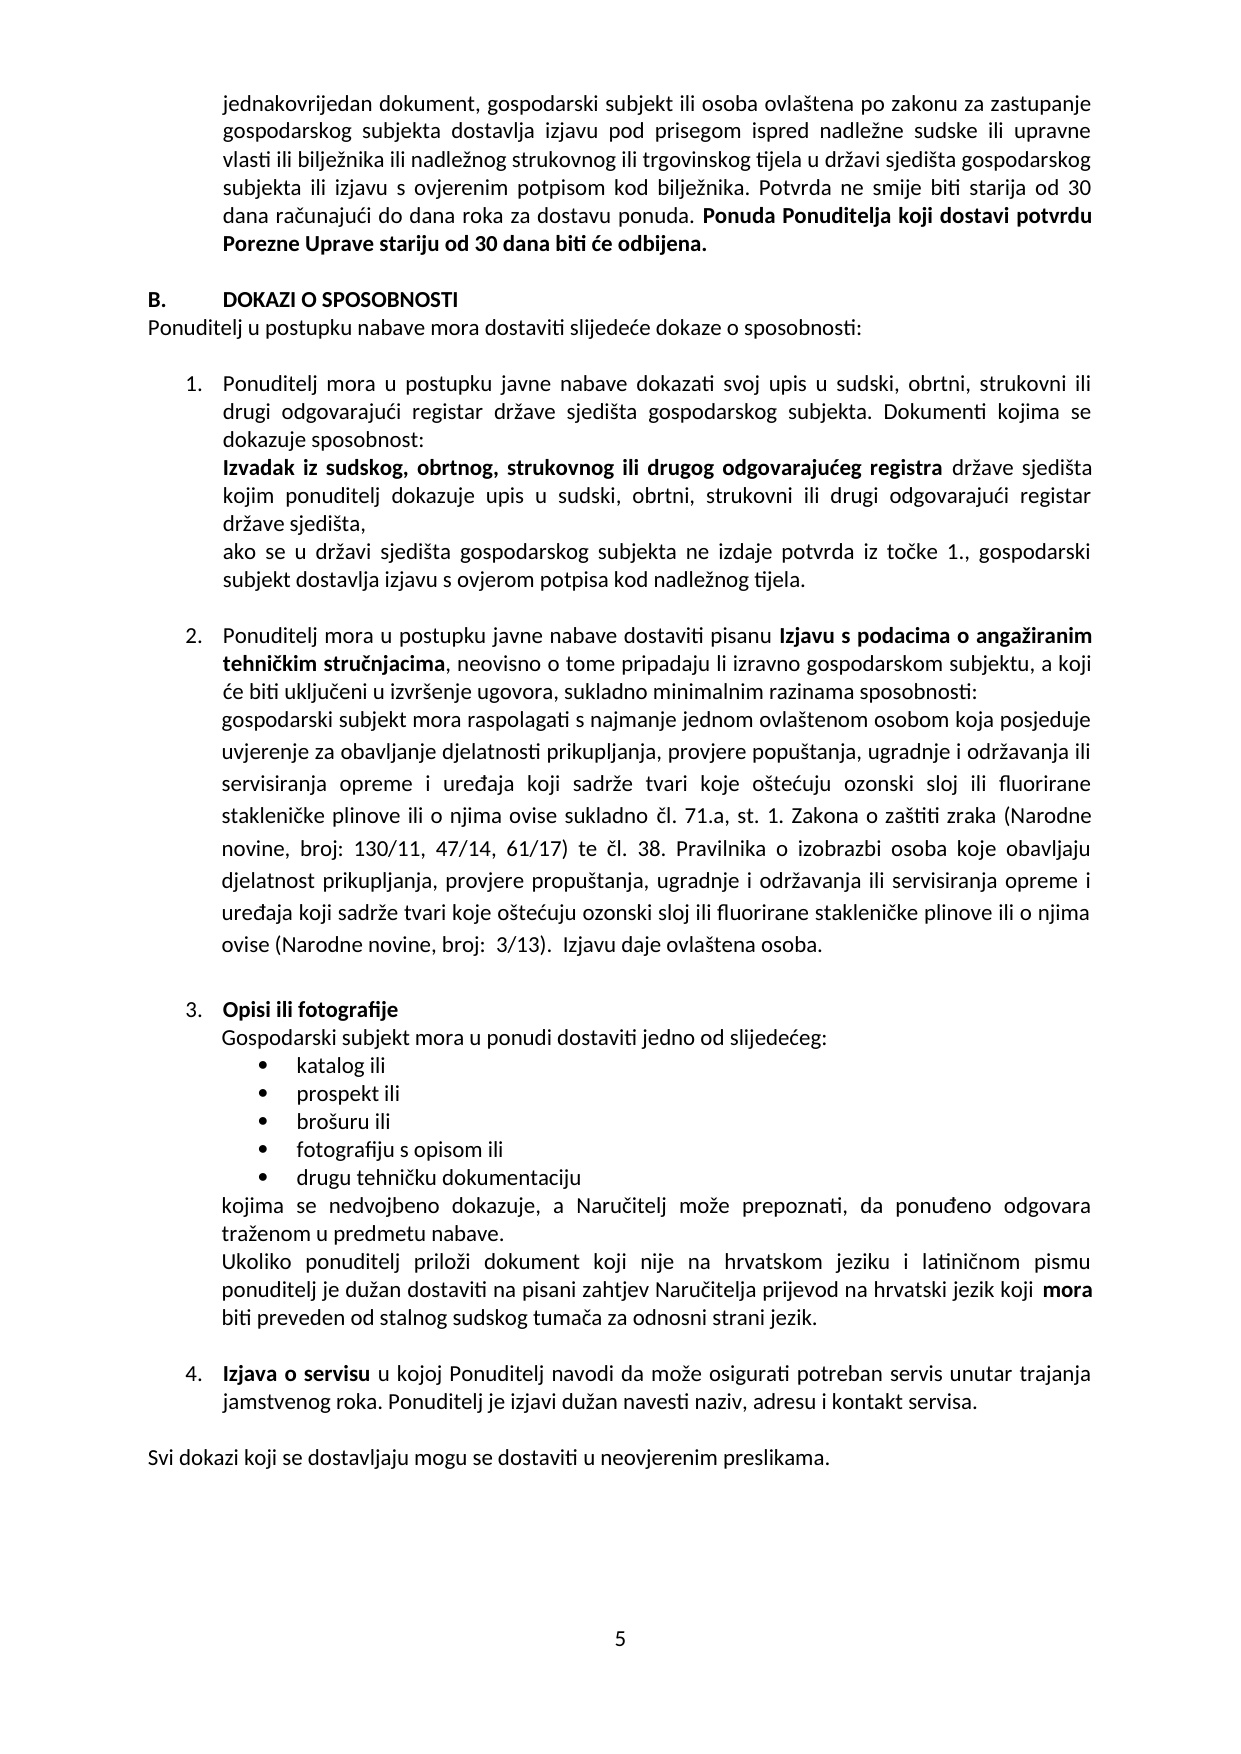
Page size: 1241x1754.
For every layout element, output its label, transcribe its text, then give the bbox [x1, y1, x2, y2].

list Ponuditelj mora u postupku javne nabave dokazati svoj upis u sudski, obrtni, strukovni ili drugi odgovarajući registar države sjedišta gospodarskog subjekta. Dokumenti kojima se dokazuje sposobnost: [185, 369, 1093, 453]
list Ponuditelj mora u postupku javne nabave dostaviti pisanu Izjavu s podacima o angažiranim tehničkim stručnjacima, neovisno o tome pripadaju li izravno gospodarskom subjektu, a koji će biti uključeni u izvršenje ugovora, sukladno minimalnim razinama sposobnosti: [185, 621, 1093, 705]
text gospodarski subjekt mora raspolagati s najmanje jednom ovlaštenom osobom koja posjeduje uvjerenje za obavljanje djelatnosti prikupljanja, provjere popuštanja, ugradnje i održavanja ili servisiranja opreme i uređaja koji sadrže tvari koje oštećuju ozonski sloj ili fluorirane stakleničke plinove ili o njima ovise sukladno čl. 71.a, st. 1. Zakona o zaštiti zraka (Narodne novine, broj: 130/11, 47/14, 61/17) te čl. 38. Pravilnika o izobrazbi osoba koje obavljaju djelatnost prikupljanja, provjere propuštanja, ugradnje i održavanja ili servisiranja opreme i uređaja koji sadrže tvari koje oštećuju ozonski sloj ili fluorirane stakleničke plinove ili o njima ovise (Narodne novine, broj: 3/13). Izjavu daje ovlaštena osoba. [221, 705, 1093, 958]
list Opisi ili fotografije [185, 995, 1093, 1023]
list katalog ili [259, 1051, 1093, 1079]
list fotografiju s opisom ili [259, 1135, 1093, 1163]
list drugu tehničku dokumentaciju [259, 1163, 1093, 1191]
text kojima se nedvojbeno dokazuje, a Naručitelj može prepoznati, da ponuđeno odgovara traženom u predmetu nabave. [221, 1191, 1093, 1247]
list Izjava o servisu u kojoj Ponuditelj navodi da može osigurati potreban servis unutar trajanja jamstvenog roka. Ponuditelj je izjavi dužan navesti naziv, adresu i kontakt servisa. [185, 1359, 1093, 1415]
list DOKAZI O SPOSOBNOSTI [148, 285, 1093, 313]
text Svi dokazi koji se dostavljaju mogu se dostaviti u neovjerenim preslikama. [148, 1443, 1093, 1471]
list brošuru ili [259, 1107, 1093, 1135]
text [223, 89, 1093, 257]
text Izvadak iz sudskog, obrtnog, strukovnog ili drugog odgovarajućeg registra države sjedišta kojim ponuditelj dokazuje upis u sudski, obrtni, strukovni ili drugi odgovarajući registar države sjedišta, [223, 453, 1093, 537]
list prospekt ili [259, 1079, 1093, 1107]
text Ponuditelj u postupku nabave mora dostaviti slijedeće dokaze o sposobnosti: [148, 313, 1093, 341]
text Gospodarski subjekt mora u ponudi dostaviti jedno od slijedećeg: [221, 1023, 1093, 1051]
text ako se u državi sjedišta gospodarskog subjekta ne izdaje potvrda iz točke 1., gospodarski subjekt dostavlja izjavu s ovjerom potpisa kod nadležnog tijela. [223, 537, 1093, 593]
text Ukoliko ponuditelj priloži dokument koji nije na hrvatskom jeziku i latiničnom pismu ponuditelj je dužan dostaviti na pisani zahtjev Naručitelja prijevod na hrvatski jezik koji mora biti preveden od stalnog sudskog tumača za odnosni strani jezik. [221, 1247, 1093, 1331]
